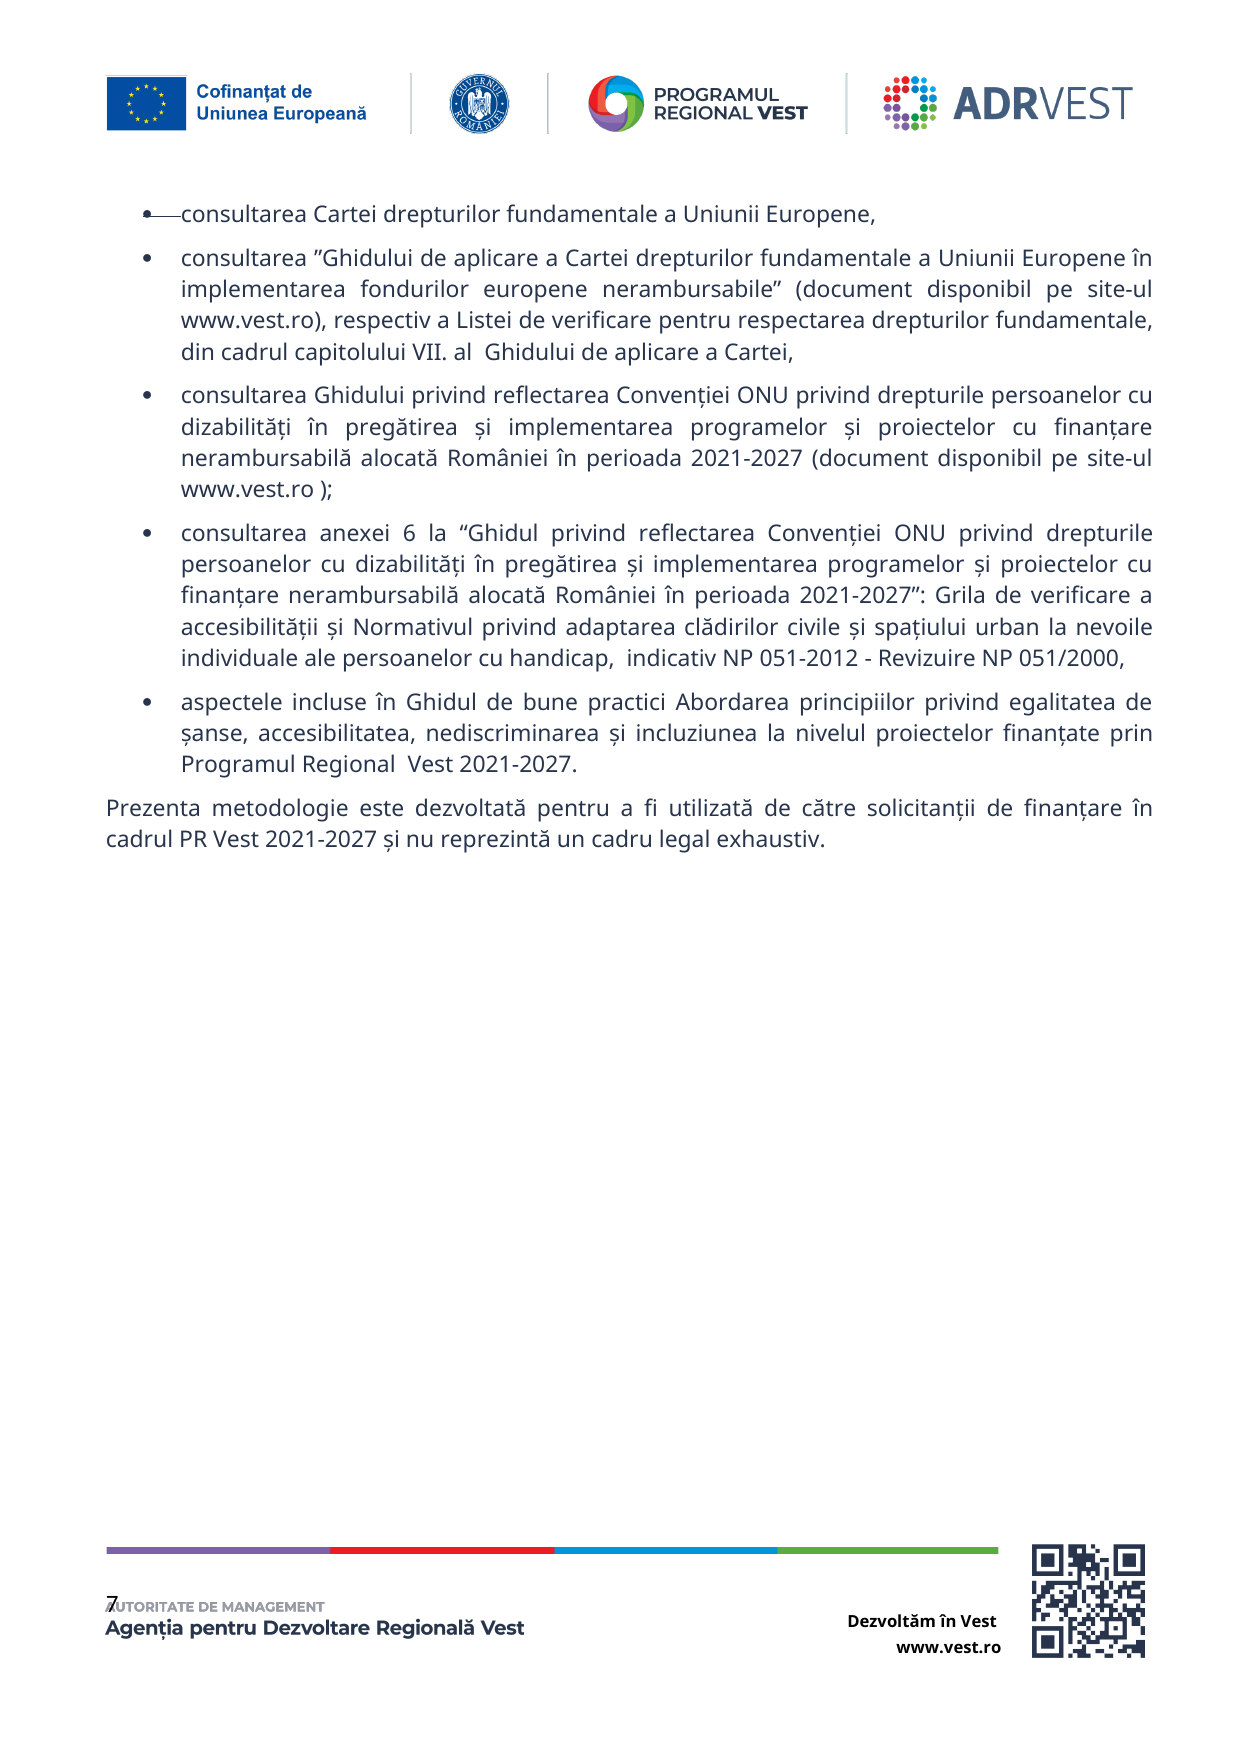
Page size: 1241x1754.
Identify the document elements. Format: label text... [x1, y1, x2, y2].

list consultarea anexei 6 la “Ghidul privind reflectarea Convenției ONU privind drepturile persoanelor cu dizabilități în pregătirea și implementarea programelor și proiectelor cu finanțare nerambursabilă alocată României în perioada 2021-2027”: Grila de verificare a accesibilității și Normativul privind adaptarea clădirilor civile și spațiului urban la nevoile individuale ale persoanelor cu handicap, indicativ NP 051-2012 - Revizuire NP 051/2000, [143, 517, 1154, 673]
text Prezenta metodologie este dezvoltată pentru a fi utilizată de către solicitanții de finanțare în cadrul PR Vest 2021-2027 și nu reprezintă un cadru legal exhaustiv. [106, 792, 1154, 854]
picture [105, 73, 1133, 134]
list consultarea Ghidului privind reflectarea Convenției ONU privind drepturile persoanelor cu dizabilități în pregătirea și implementarea programelor și proiectelor cu finanțare nerambursabilă alocată României în perioada 2021-2027 (document disponibil pe site-ul www.vest.ro ); [143, 379, 1154, 504]
list aspectele incluse în Ghidul de bune practici Abordarea principiilor privind egalitatea de șanse, accesibilitatea, nediscriminarea și incluziunea la nivelul proiectelor finanțate prin Programul Regional Vest 2021-2027. [143, 686, 1154, 779]
list consultarea ”Ghidului de aplicare a Cartei drepturilor fundamentale a Uniunii Europene în implementarea fondurilor europene nerambursabile” (document disponibil pe site-ul www.vest.ro), respectiv a Listei de verificare pentru respectarea drepturilor fundamentale, din cadrul capitolului VII. al Ghidului de aplicare a Cartei, [143, 242, 1154, 367]
list consultarea Cartei drepturilor fundamentale a Uniunii Europene, [143, 198, 1154, 229]
picture [1023, 1535, 1154, 1667]
